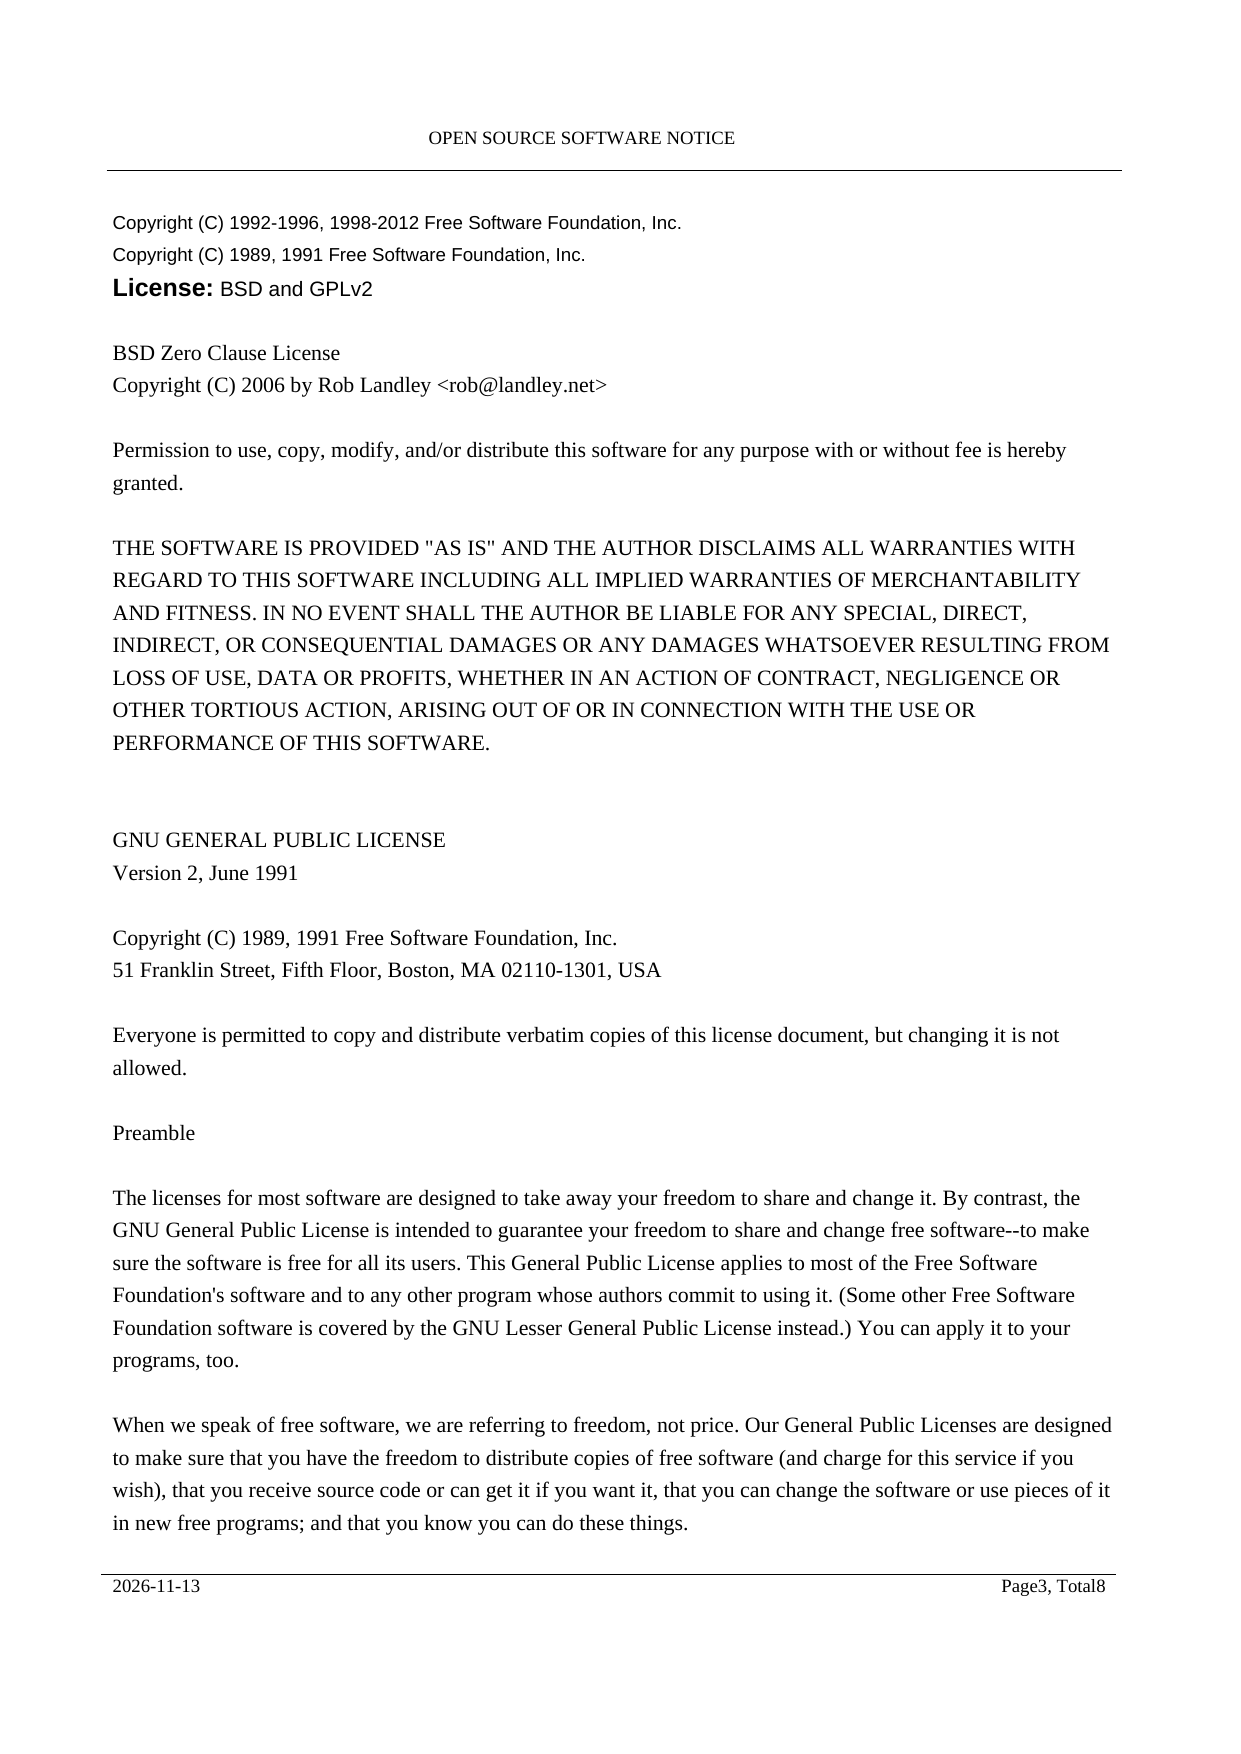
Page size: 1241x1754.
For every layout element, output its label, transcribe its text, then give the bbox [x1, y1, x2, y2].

text Copyright (C) 1989, 1991 Free Software Foundation, Inc. [112, 239, 1128, 271]
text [112, 271, 1128, 1539]
text Copyright (C) 1992-1996, 1998-2012 Free Software Foundation, Inc. [112, 206, 1128, 239]
